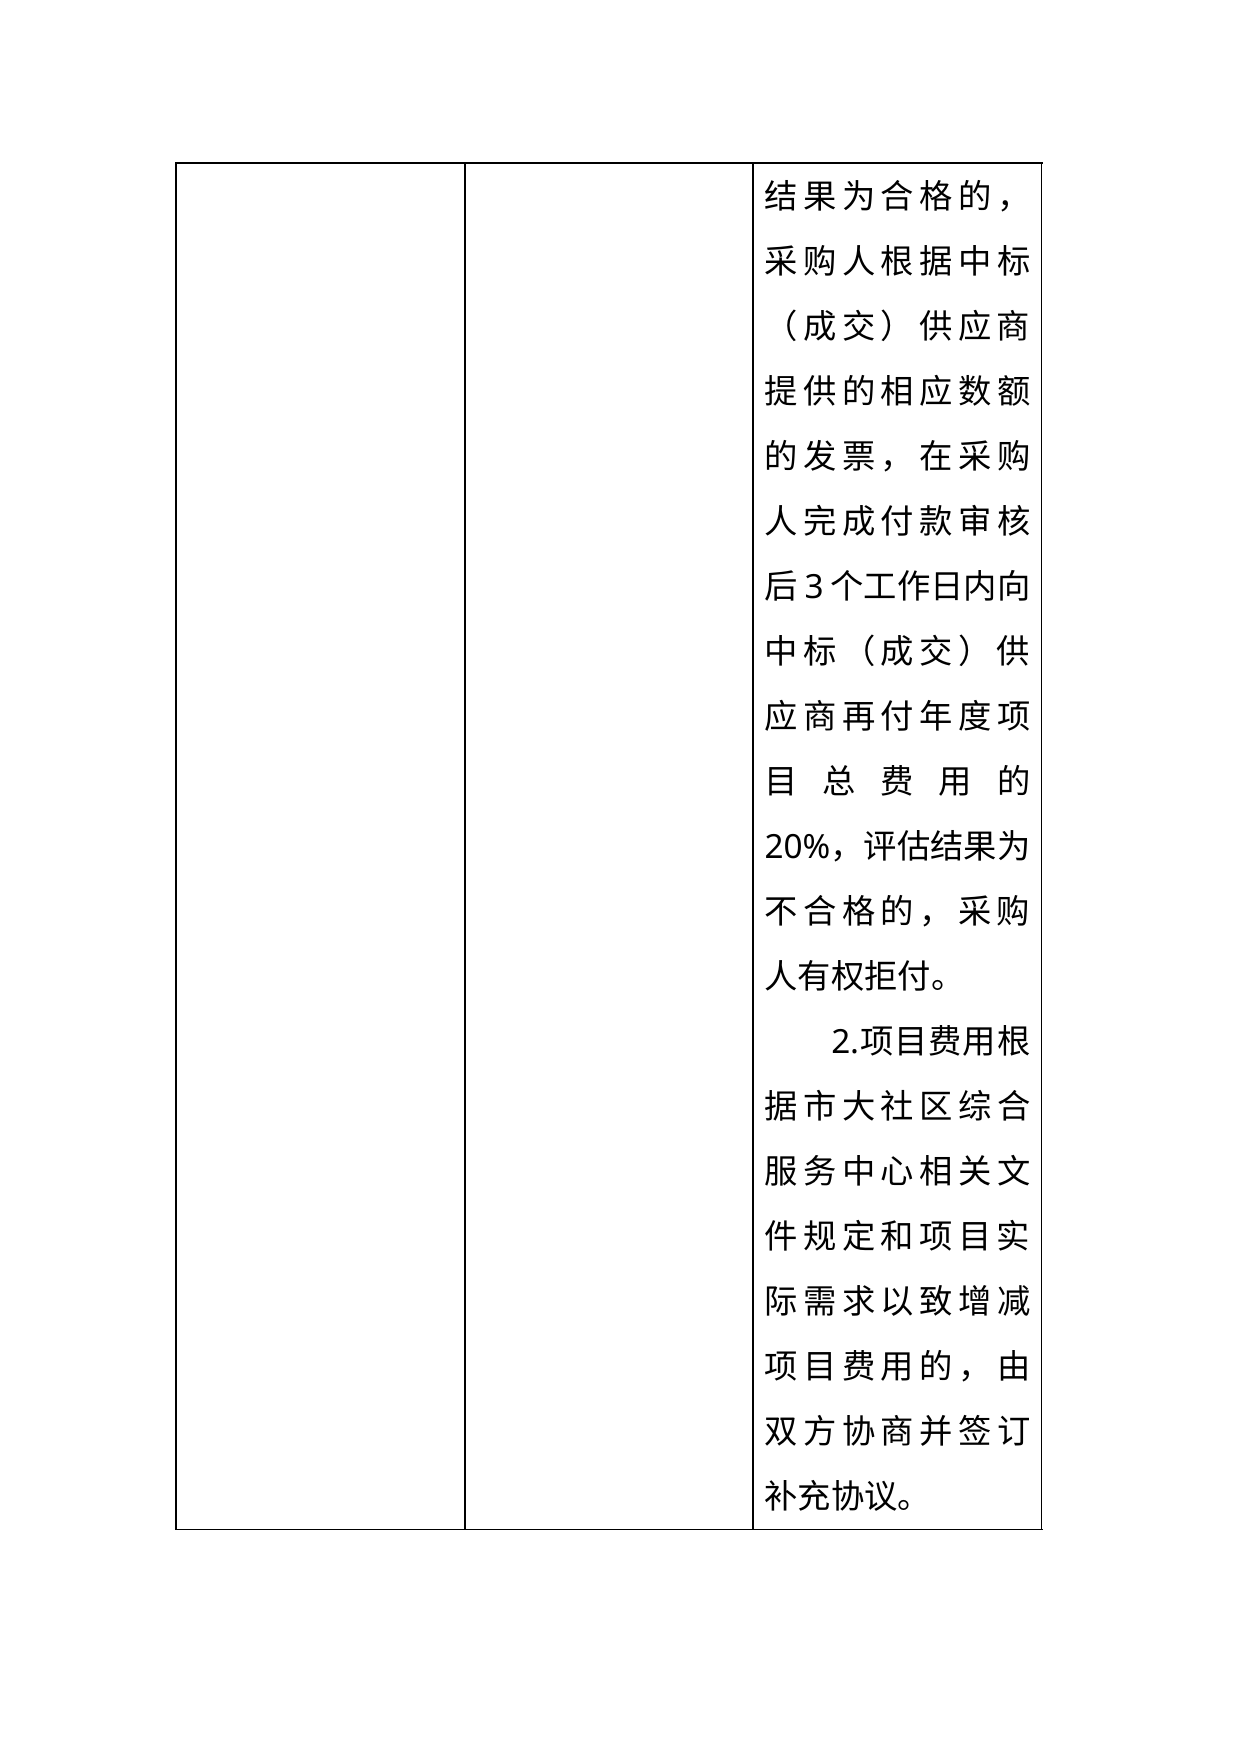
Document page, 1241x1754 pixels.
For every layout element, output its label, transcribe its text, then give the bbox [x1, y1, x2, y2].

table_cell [754, 164, 1041, 1528]
table_cell [177, 164, 464, 1528]
table_cell 1 [466, 164, 752, 1528]
